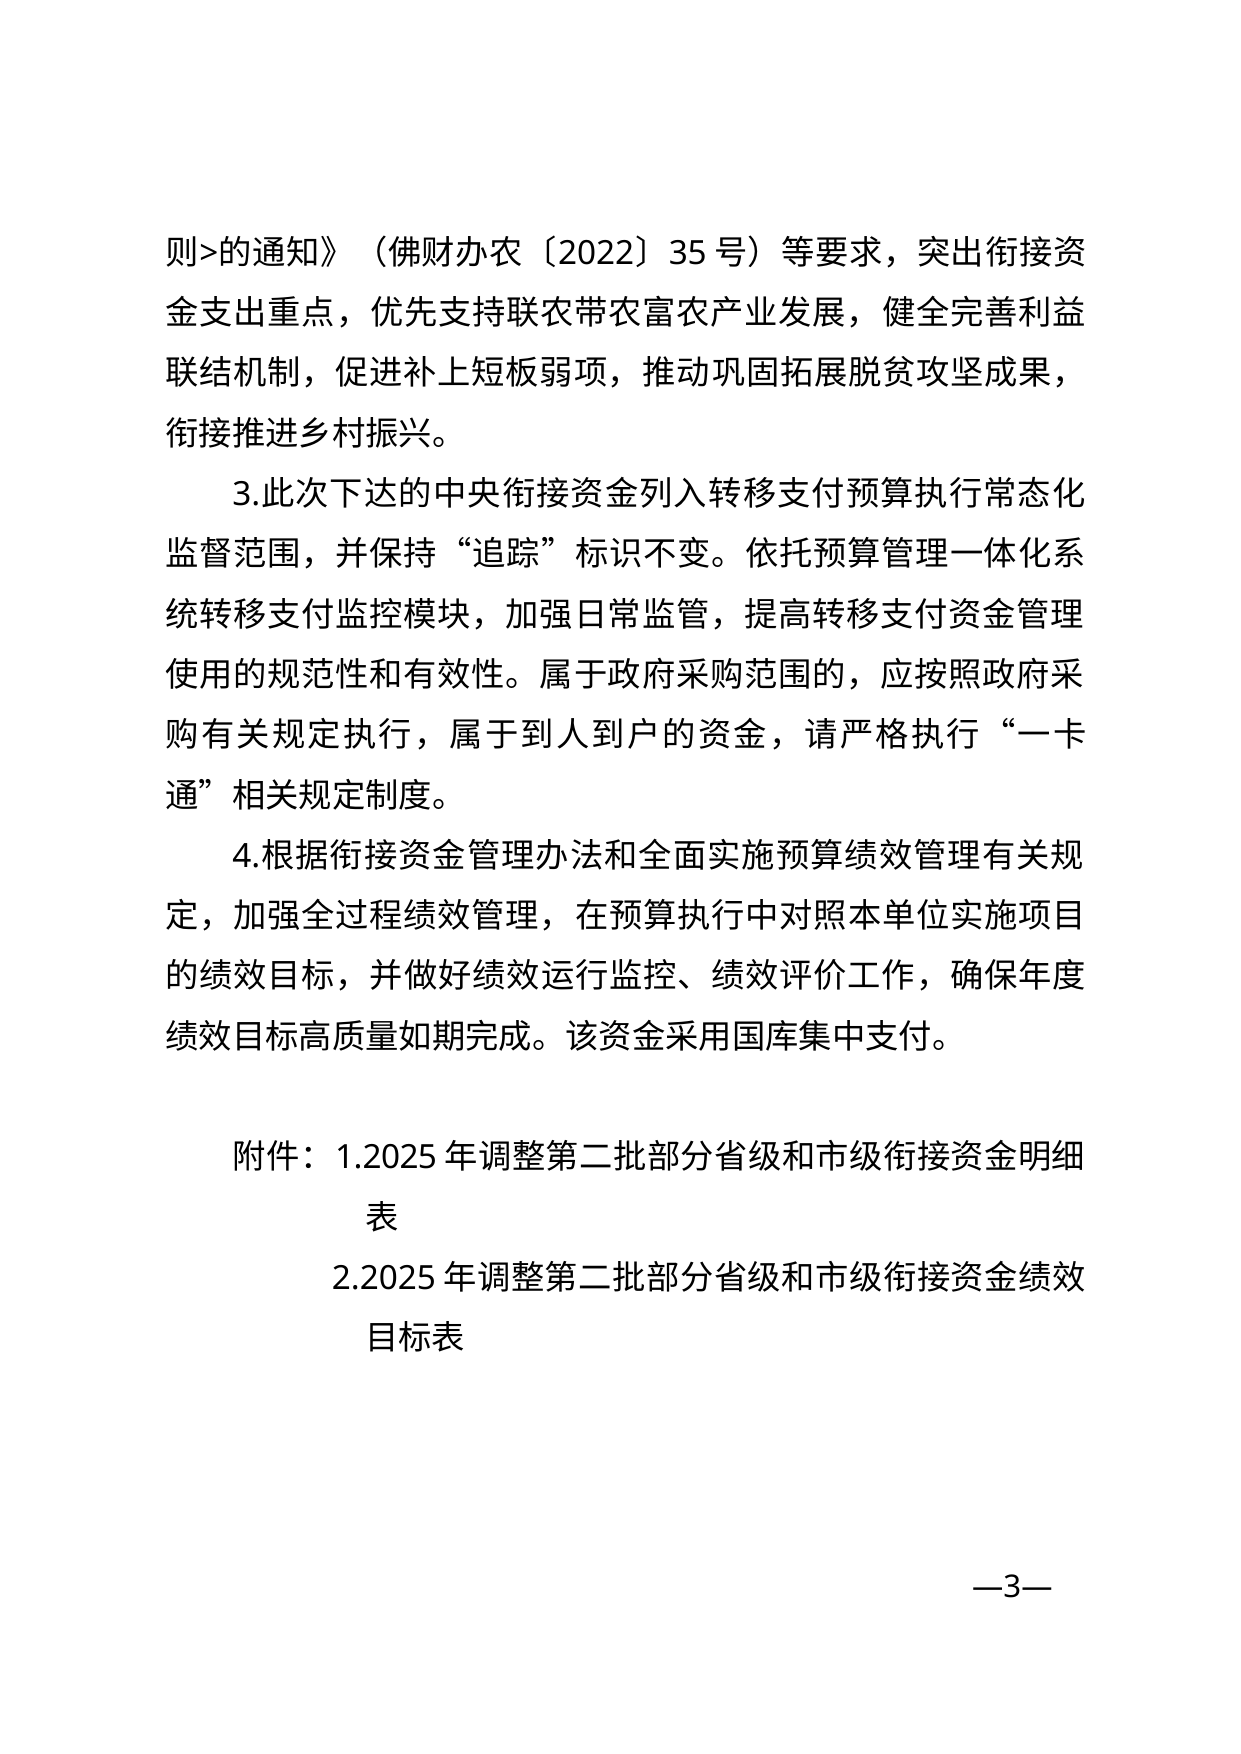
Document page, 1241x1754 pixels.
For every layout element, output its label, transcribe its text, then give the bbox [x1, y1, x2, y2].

text 4.根据衔接资金管理办法和全面实施预算绩效管理有关规定，加强全过程绩效管理，在预算执行中对照本单位实施项目的绩效目标，并做好绩效运行监控、绩效评价工作，确保年度绩效目标高质量如期完成。该资金采用国库集中支付。 [165, 823, 1087, 1064]
text 附件：1.2025年调整第二批部分省级和市级衔接资金明细表 [232, 1124, 1087, 1245]
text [165, 219, 1087, 461]
text 3.此次下达的中央衔接资金列入转移支付预算执行常态化监督范围，并保持“追踪”标识不变。依托预算管理一体化系统转移支付监控模块，加强日常监管，提高转移支付资金管理使用的规范性和有效性。属于政府采购范围的，应按照政府采购有关规定执行，属于到人到户的资金，请严格执行“一卡通”相关规定制度。 [165, 461, 1087, 823]
text 2.2025年调整第二批部分省级和市级衔接资金绩效目标表 [332, 1245, 1087, 1365]
